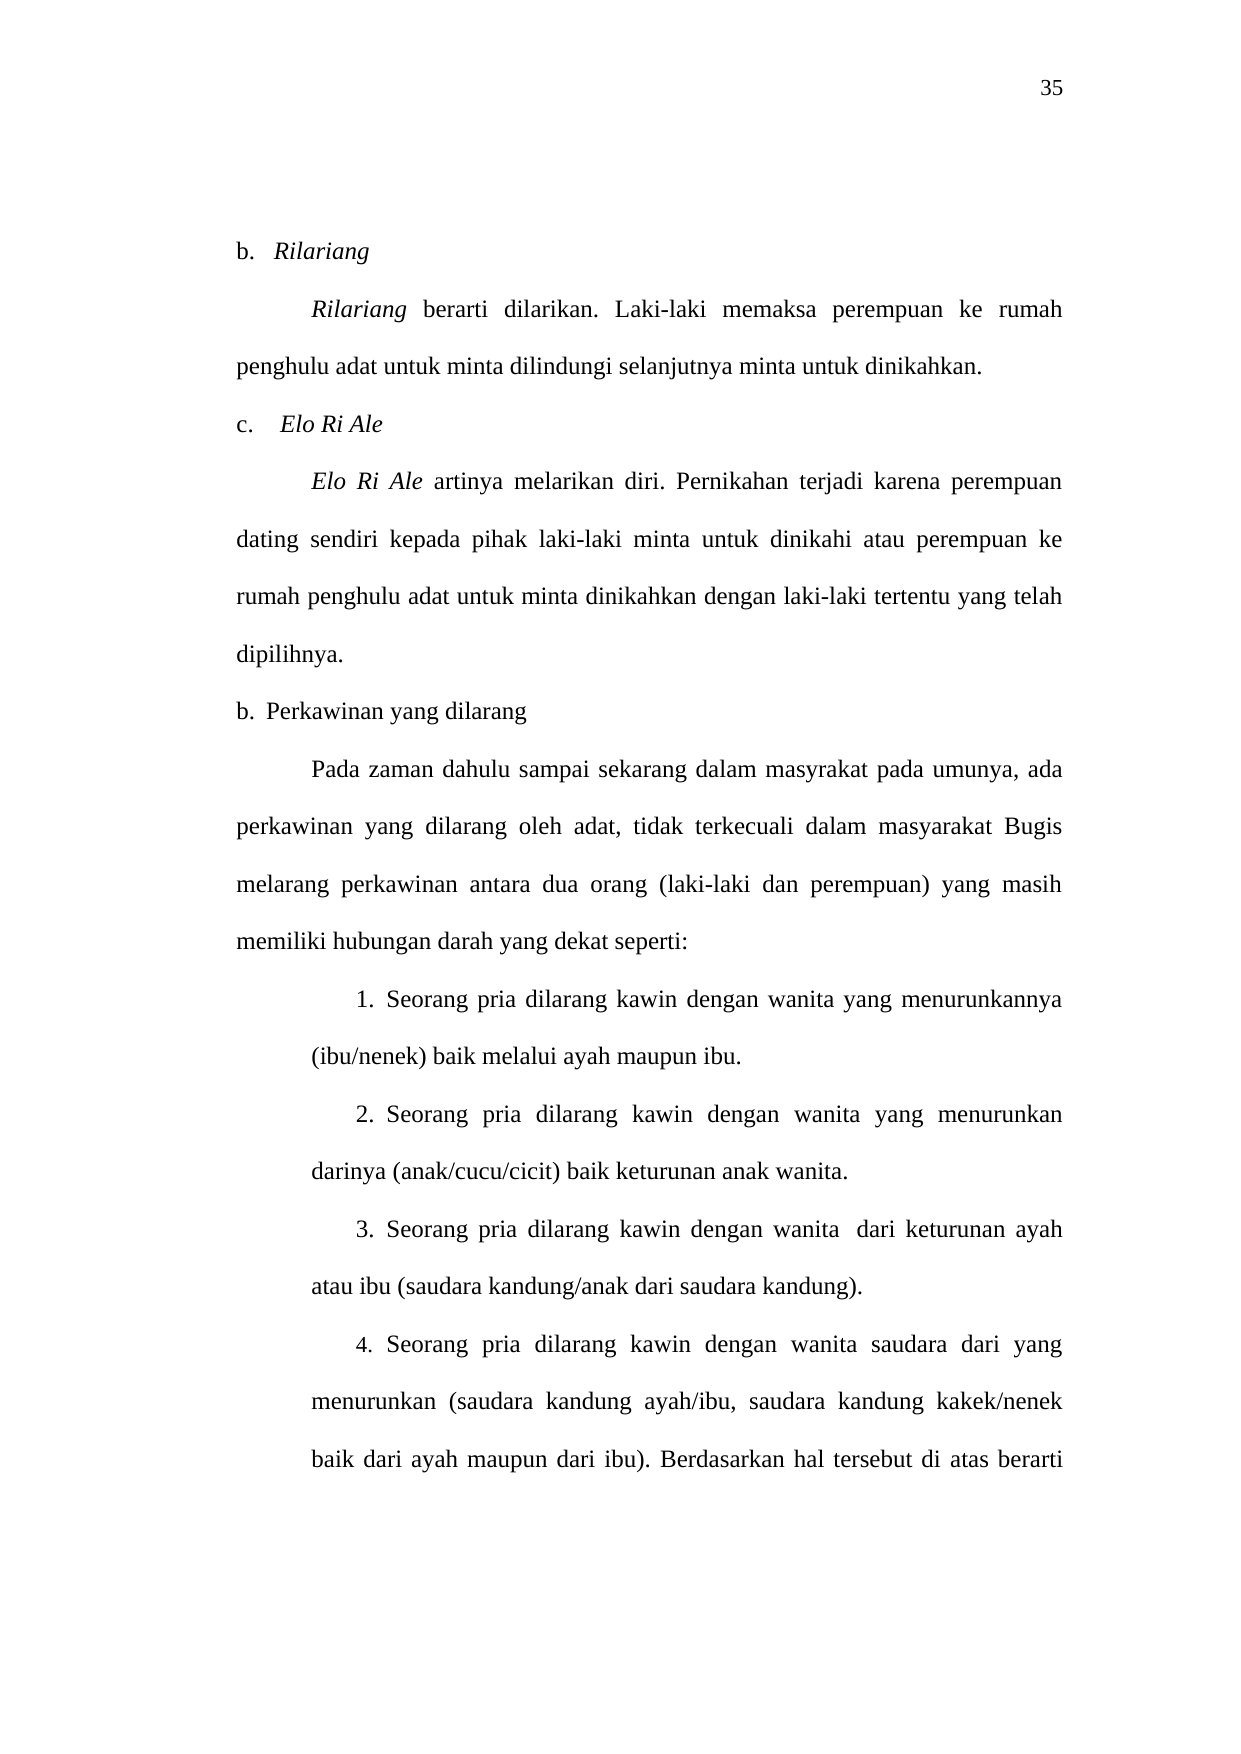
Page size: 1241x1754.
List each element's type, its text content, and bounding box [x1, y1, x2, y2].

list Perkawinan yang dilarang [236, 696, 1063, 725]
text Rilariang berarti dilarikan. Laki-laki memaksa perempuan ke rumah penghulu adat untuk minta dilindungi selanjutnya minta untuk dinikahkan. [236, 294, 1063, 380]
text Pada zaman dahulu sampai sekarang dalam masyrakat pada umunya, ada perkawinan yang dilarang oleh adat, tidak terkecuali dalam masyarakat Bugis melarang perkawinan antara dua orang (laki-laki dan perempuan) yang masih memiliki hubungan darah yang dekat seperti: [236, 754, 1063, 955]
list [311, 1329, 1063, 1472]
list Seorang pria dilarang kawin dengan wanita yang menurunkan darinya (anak/cucu/cicit) baik keturunan anak wanita. [311, 1099, 1063, 1185]
list Seorang pria dilarang kawin dengan wanita dari keturunan ayah atau ibu (saudara kandung/anak dari saudara kandung). [311, 1214, 1063, 1300]
list Rilariang [236, 236, 1063, 265]
list Elo Ri Ale [236, 409, 1063, 437]
list Seorang pria dilarang kawin dengan wanita yang menurunkannya (ibu/nenek) baik melalui ayah maupun ibu. [311, 984, 1063, 1070]
text Elo Ri Ale artinya melarikan diri. Pernikahan terjadi karena perempuan dating sendiri kepada pihak laki-laki minta untuk dinikahi atau perempuan ke rumah penghulu adat untuk minta dinikahkan dengan laki-laki tertentu yang telah dipilihnya. [236, 466, 1063, 667]
